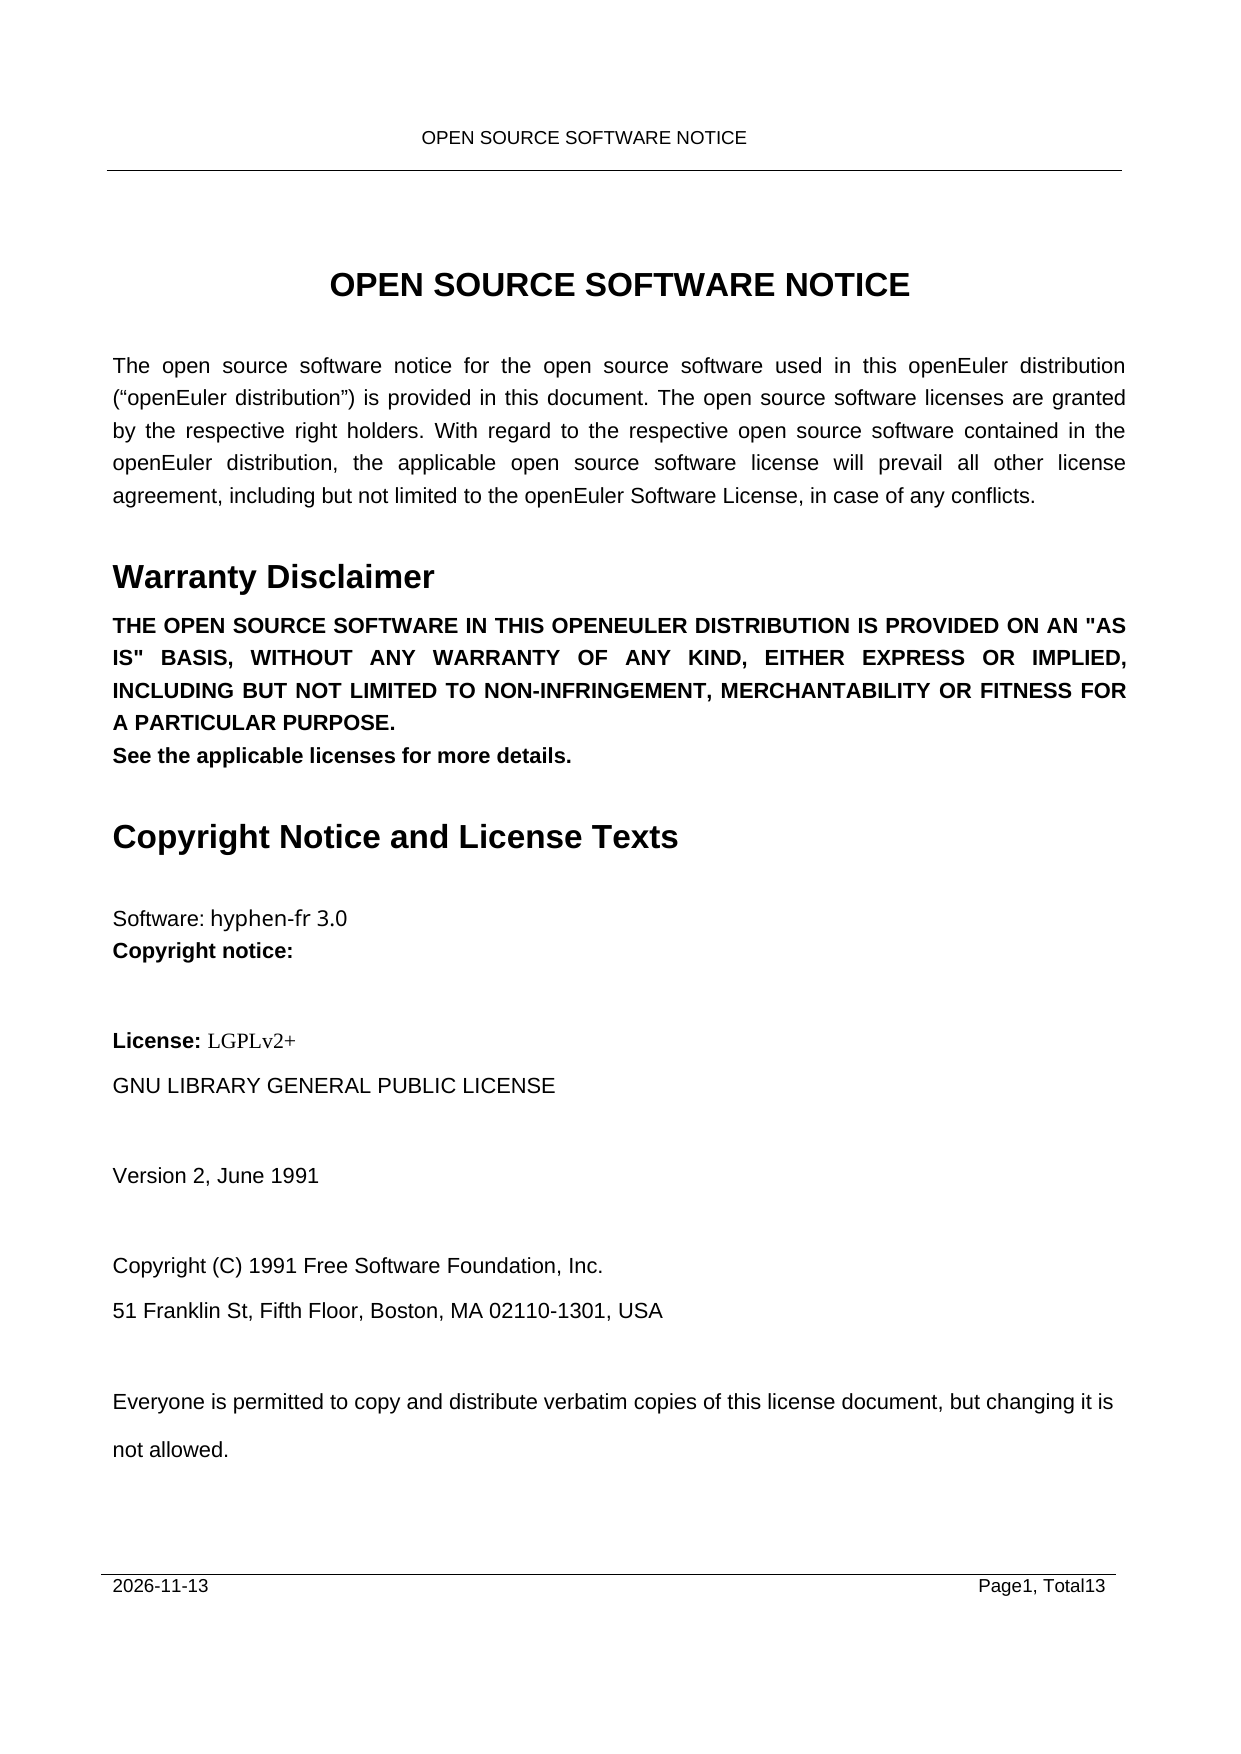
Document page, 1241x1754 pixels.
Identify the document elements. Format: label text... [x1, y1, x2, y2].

text Warranty Disclaimer [112, 544, 1128, 609]
text OPEN SOURCE SOFTWARE NOTICE [112, 251, 1128, 316]
text The open source software notice for the open source software used in this openEuler distribution (“openEuler distribution”) is provided in this document. The open source software licenses are granted by the respective right holders. With regard to the respective open source software contained in the openEuler distribution, the applicable open source software license will prevail all other license agreement, including but not limited to the openEuler Software License, in case of any conflicts. [112, 349, 1128, 511]
text Copyright notice: [112, 934, 1128, 966]
text GNU LIBRARY GENERAL PUBLIC LICENSE [112, 1069, 1128, 1102]
text Version 2, June 1991 [112, 1159, 1128, 1192]
text License: LGPLv2+ [112, 1024, 1128, 1057]
text Everyone is permitted to copy and distribute verbatim copies of this license document, but changing it is not allowed. [112, 1385, 1128, 1466]
text Copyright (C) 1991 Free Software Foundation, Inc. [112, 1250, 1128, 1282]
text Software: hyphen-fr 3.0 [112, 901, 1128, 934]
text THE OPEN SOURCE SOFTWARE IN THIS OPENEULER DISTRIBUTION IS PROVIDED ON AN "AS IS" BASIS, WITHOUT ANY WARRANTY OF ANY KIND, EITHER EXPRESS OR IMPLIED, INCLUDING BUT NOT LIMITED TO NON-INFRINGEMENT, MERCHANTABILITY OR FITNESS FOR A PARTICULAR PURPOSE. See the applicable licenses for more details. [112, 609, 1128, 771]
text 51 Franklin St, Fifth Floor, Boston, MA 02110-1301, USA [112, 1295, 1128, 1327]
text Copyright Notice and License Texts [112, 804, 1128, 869]
